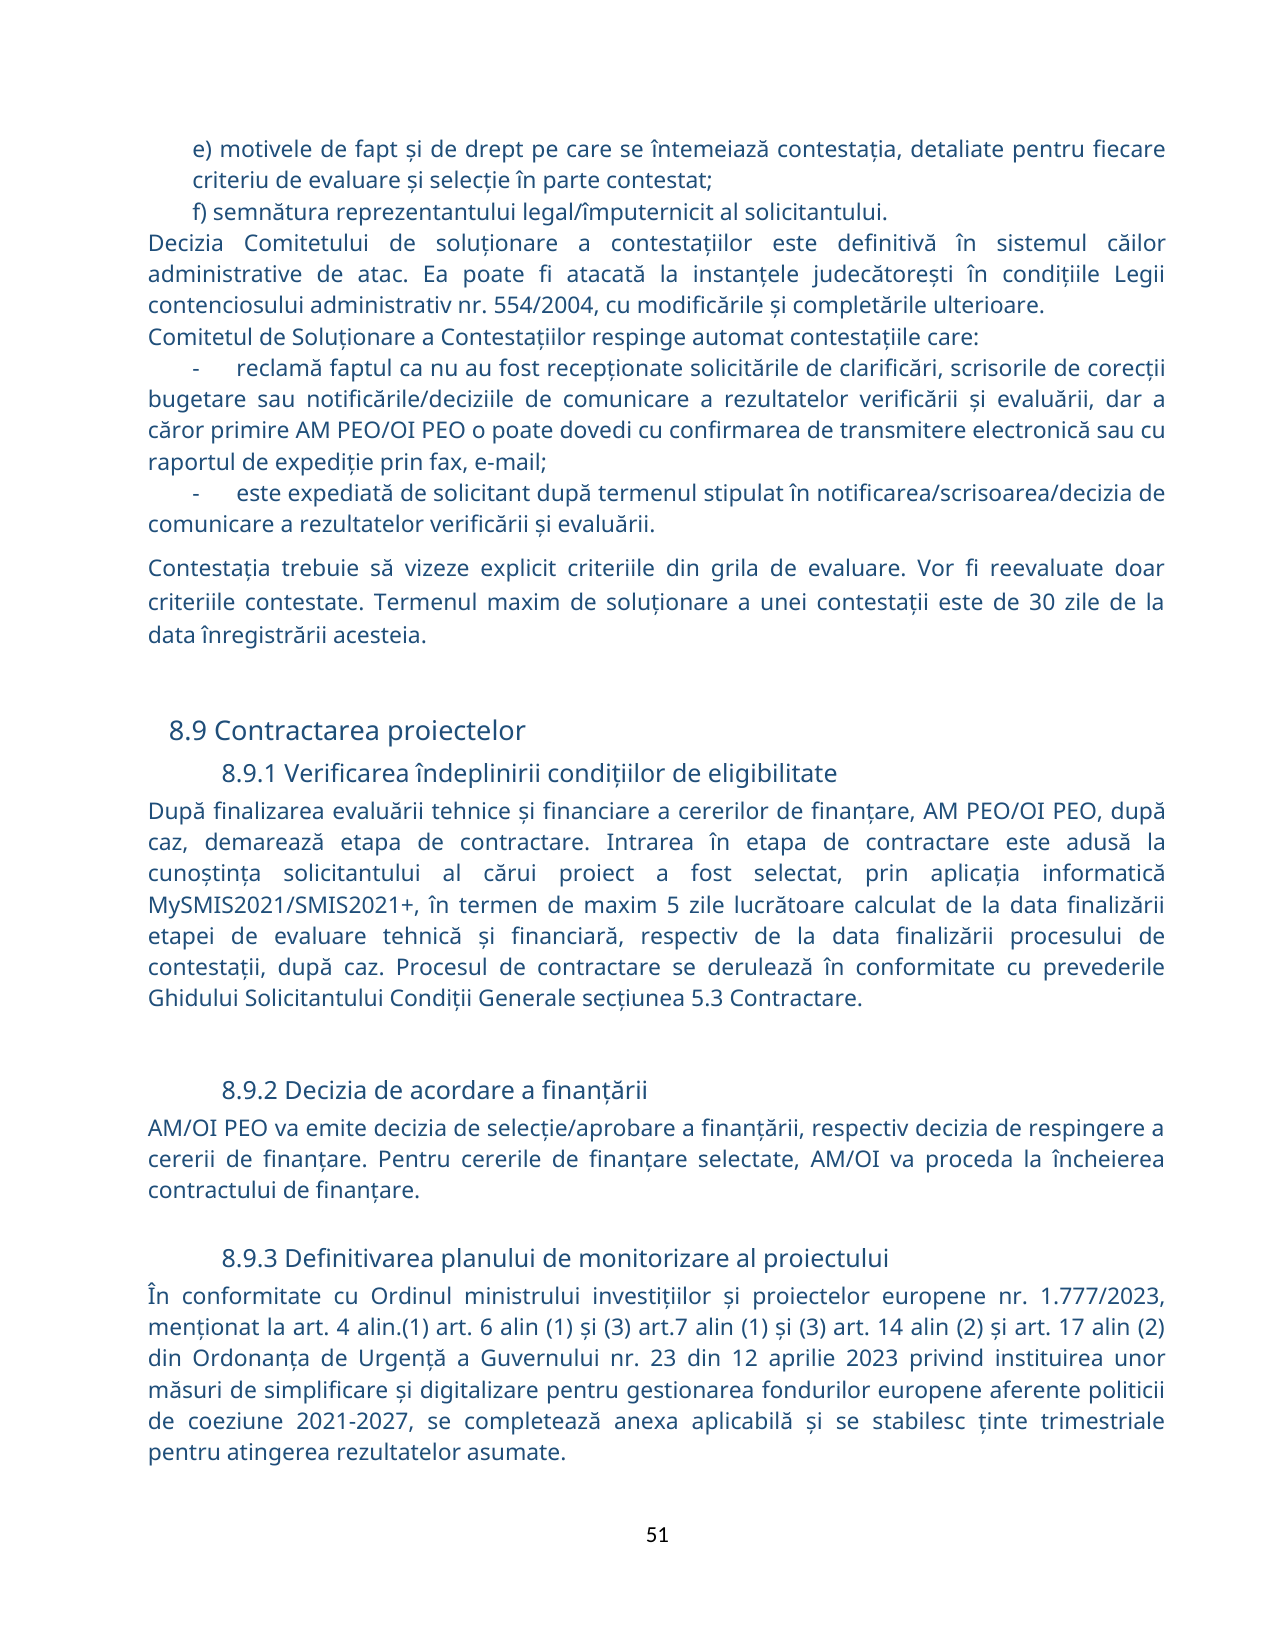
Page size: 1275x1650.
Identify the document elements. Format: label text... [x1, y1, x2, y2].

subtitle 8.9.3 Definitivarea planului de monitorizare al proiectului [148, 1241, 1167, 1275]
text Comitetul de Soluționare a Contestațiilor respinge automat contestațiile care: [148, 320, 1167, 352]
subtitle 8.9 Contractarea proiectelor [148, 712, 1167, 748]
text AM/OI PEO va emite decizia de selecție/aprobare a finanțării, respectiv decizia de respingere a cererii de finanțare. Pentru cererile de finanțare selectate, AM/OI va proceda la încheierea contractului de finanțare. [148, 1111, 1167, 1205]
text Contestația trebuie să vizeze explicit criteriile din grila de evaluare. Vor fi reevaluate doar criteriile contestate. Termenul maxim de soluționare a unei contestații este de 30 zile de la data înregistrării acesteia. [148, 552, 1167, 650]
text După finalizarea evaluării tehnice și financiare a cererilor de finanțare, AM PEO/OI PEO, după caz, demarează etapa de contractare. Intrarea în etapa de contractare este adusă la cunoștința solicitantului al cărui proiect a fost selectat, prin aplicația informatică MySMIS2021/SMIS2021+, în termen de maxim 5 zile lucrătoare calculat de la data finalizării etapei de evaluare tehnică și financiară, respectiv de la data finalizării procesului de contestații, după caz. Procesul de contractare se derulează în conformitate cu prevederile Ghidului Solicitantului Condiții Generale secțiunea 5.3 Contractare. [148, 795, 1167, 1013]
text Decizia Comitetului de soluționare a contestațiilor este definitivă în sistemul căilor administrative de atac. Ea poate fi atacată la instanțele judecătorești în condițiile Legii contenciosului administrativ nr. 554/2004, cu modificările și completările ulterioare. [148, 227, 1167, 320]
subtitle 8.9.2 Decizia de acordare a finanțării [148, 1072, 1167, 1106]
subtitle 8.9.1 Verificarea îndeplinirii condițiilor de eligibilitate [148, 756, 1167, 790]
text f) semnătura reprezentantului legal/împuternicit al solicitantului. [192, 195, 1167, 227]
text e) motivele de fapt și de drept pe care se întemeiază contestația, detaliate pentru fiecare criteriu de evaluare și selecție în parte contestat; [192, 133, 1167, 195]
text - reclamă faptul ca nu au fost recepționate solicitările de clarificări, scrisorile de corecții bugetare sau notificările/deciziile de comunicare a rezultatelor verificării și evaluării, dar a căror primire AM PEO/OI PEO o poate dovedi cu confirmarea de transmitere electronică sau cu raportul de expediție prin fax, e-mail; [148, 352, 1167, 477]
text În conformitate cu Ordinul ministrului investițiilor și proiectelor europene nr. 1.777/2023, menționat la art. 4 alin.(1) art. 6 alin (1) și (3) art.7 alin (1) și (3) art. 14 alin (2) și art. 17 alin (2) din Ordonanța de Urgență a Guvernului nr. 23 din 12 aprilie 2023 privind instituirea unor măsuri de simplificare și digitalizare pentru gestionarea fondurilor europene aferente politicii de coeziune 2021-2027, se completează anexa aplicabilă și se stabilesc ținte trimestriale pentru atingerea rezultatelor asumate. [148, 1280, 1167, 1467]
text - este expediată de solicitant după termenul stipulat în notificarea/scrisoarea/decizia de comunicare a rezultatelor verificării și evaluării. [148, 477, 1167, 539]
